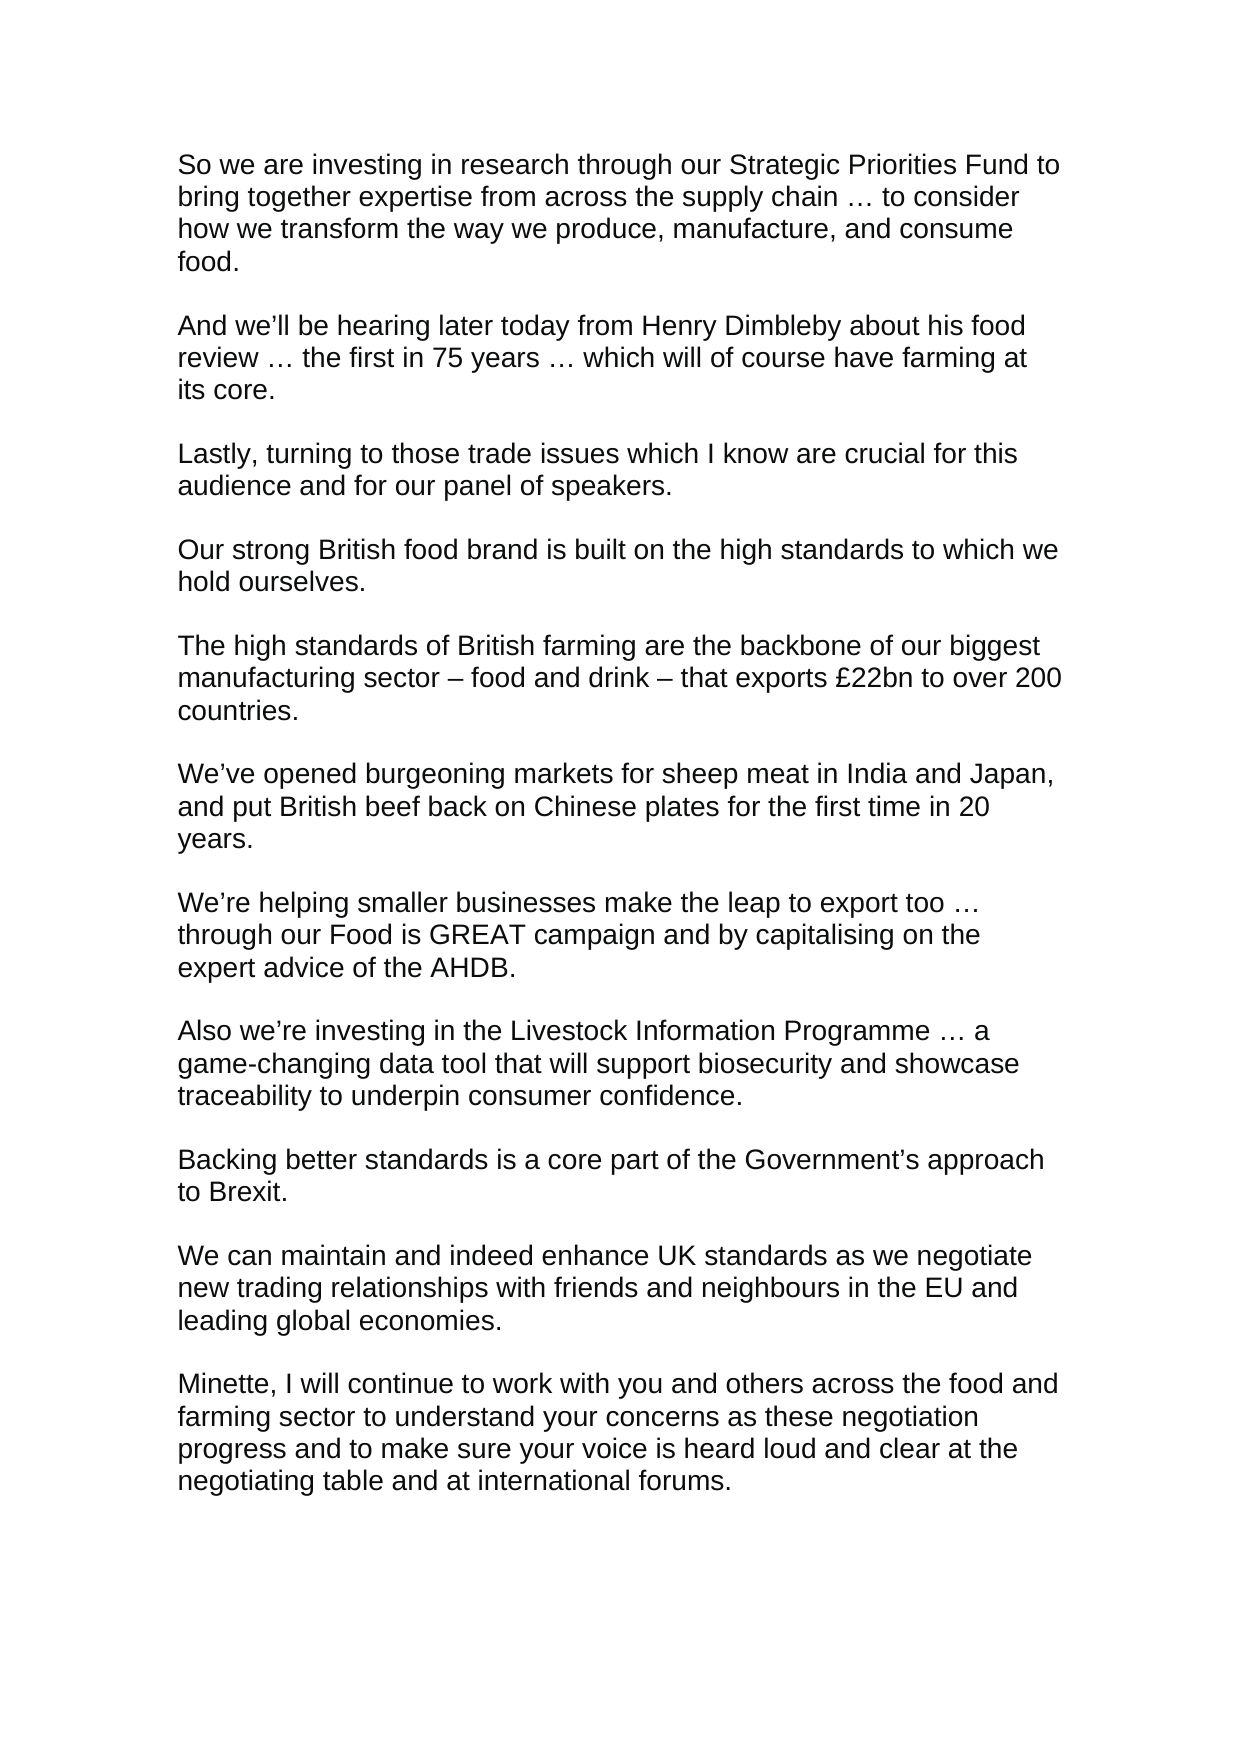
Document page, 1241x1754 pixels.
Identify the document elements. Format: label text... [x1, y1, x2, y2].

text Our strong British food brand is built on the high standards to which we hold ourselves. [177, 533, 1063, 598]
text Also we’re investing in the Livestock Information Programme … a game-changing data tool that will support biosecurity and showcase traceability to underpin consumer confidence. [177, 1014, 1063, 1111]
text So we are investing in research through our Strategic Priorities Fund to bring together expertise from across the supply chain … to consider how we transform the way we produce, manufacture, and consume food. [177, 148, 1063, 277]
text And we’ll be hearing later today from Henry Dimbleby about his food review … the first in 75 years … which will of course have farming at its core. [177, 308, 1063, 406]
text We can maintain and indeed enhance UK standards as we negotiate new trading relationships with friends and neighbours in the EU and leading global economies. [177, 1239, 1063, 1336]
text Lastly, turning to those trade issues which I know are crucial for this audience and for our panel of speakers. [177, 437, 1063, 502]
text Minette, I will continue to work with you and others across the food and farming sector to understand your concerns as these negotiation progress and to make sure your voice is heard loud and clear at the negotiating table and at international forums. [177, 1367, 1063, 1497]
text Backing better standards is a core part of the Government’s approach to Brexit. [177, 1143, 1063, 1207]
text We’ve opened burgeoning markets for sheep meat in India and Japan, and put British beef back on Chinese plates for the first time in 20 years. [177, 757, 1063, 854]
text The high standards of British farming are the backbone of our biggest manufacturing sector – food and drink – that exports £22bn to over 200 countries. [177, 629, 1063, 726]
text We’re helping smaller businesses make the leap to export too … through our Food is GREAT campaign and by capitalising on the expert advice of the AHDB. [177, 886, 1063, 983]
